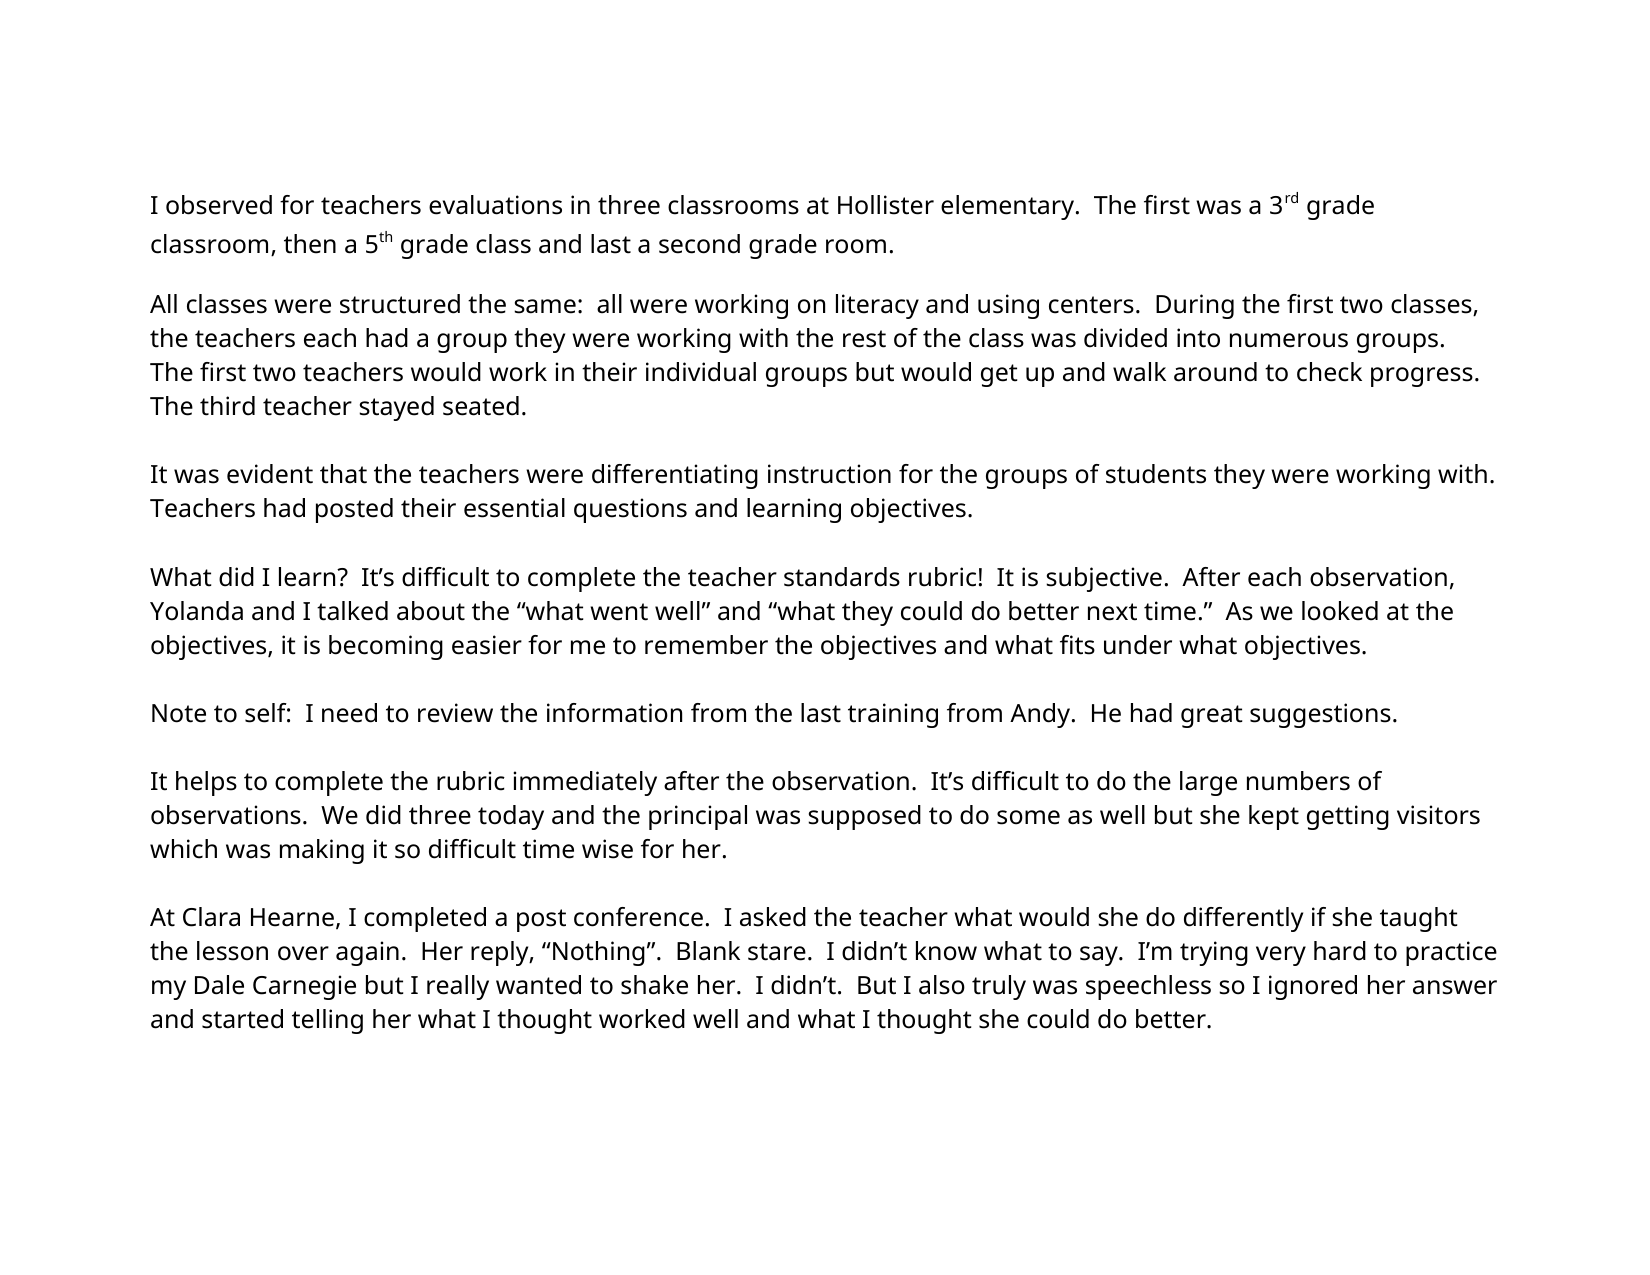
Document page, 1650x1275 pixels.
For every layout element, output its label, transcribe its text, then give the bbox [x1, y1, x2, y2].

list All classes were structured the same: all were working on literacy and using centers. During the first two classes, the teachers each had a group they were working with the rest of the class was divided into numerous groups. The first two teachers would work in their individual groups but would get up and walk around to check progress. The third teacher stayed seated. [150, 287, 1500, 423]
text It was evident that the teachers were differentiating instruction for the groups of students they were working with. Teachers had posted their essential questions and learning objectives. [150, 457, 1500, 525]
text Note to self: I need to review the information from the last training from Andy. He had great suggestions. [150, 695, 1500, 729]
text I observed for teachers evaluations in three classrooms at Hollister elementary. The first was a 3rd grade classroom, then a 5th grade class and last a second grade room. [150, 187, 1500, 261]
text At Clara Hearne, I completed a post conference. I asked the teacher what would she do differently if she taught the lesson over again. Her reply, “Nothing”. Blank stare. I didn’t know what to say. I’m trying very hard to practice my Dale Carnegie but I really wanted to shake her. I didn’t. But I also truly was speechless so I ignored her answer and started telling her what I thought worked well and what I thought she could do better. [150, 900, 1500, 1036]
text What did I learn? It’s difficult to complete the teacher standards rubric! It is subjective. After each observation, Yolanda and I talked about the “what went well” and “what they could do better next time.” As we looked at the objectives, it is becoming easier for me to remember the objectives and what fits under what objectives. [150, 559, 1500, 661]
text It helps to complete the rubric immediately after the observation. It’s difficult to do the large numbers of observations. We did three today and the principal was supposed to do some as well but she kept getting visitors which was making it so difficult time wise for her. [150, 763, 1500, 866]
